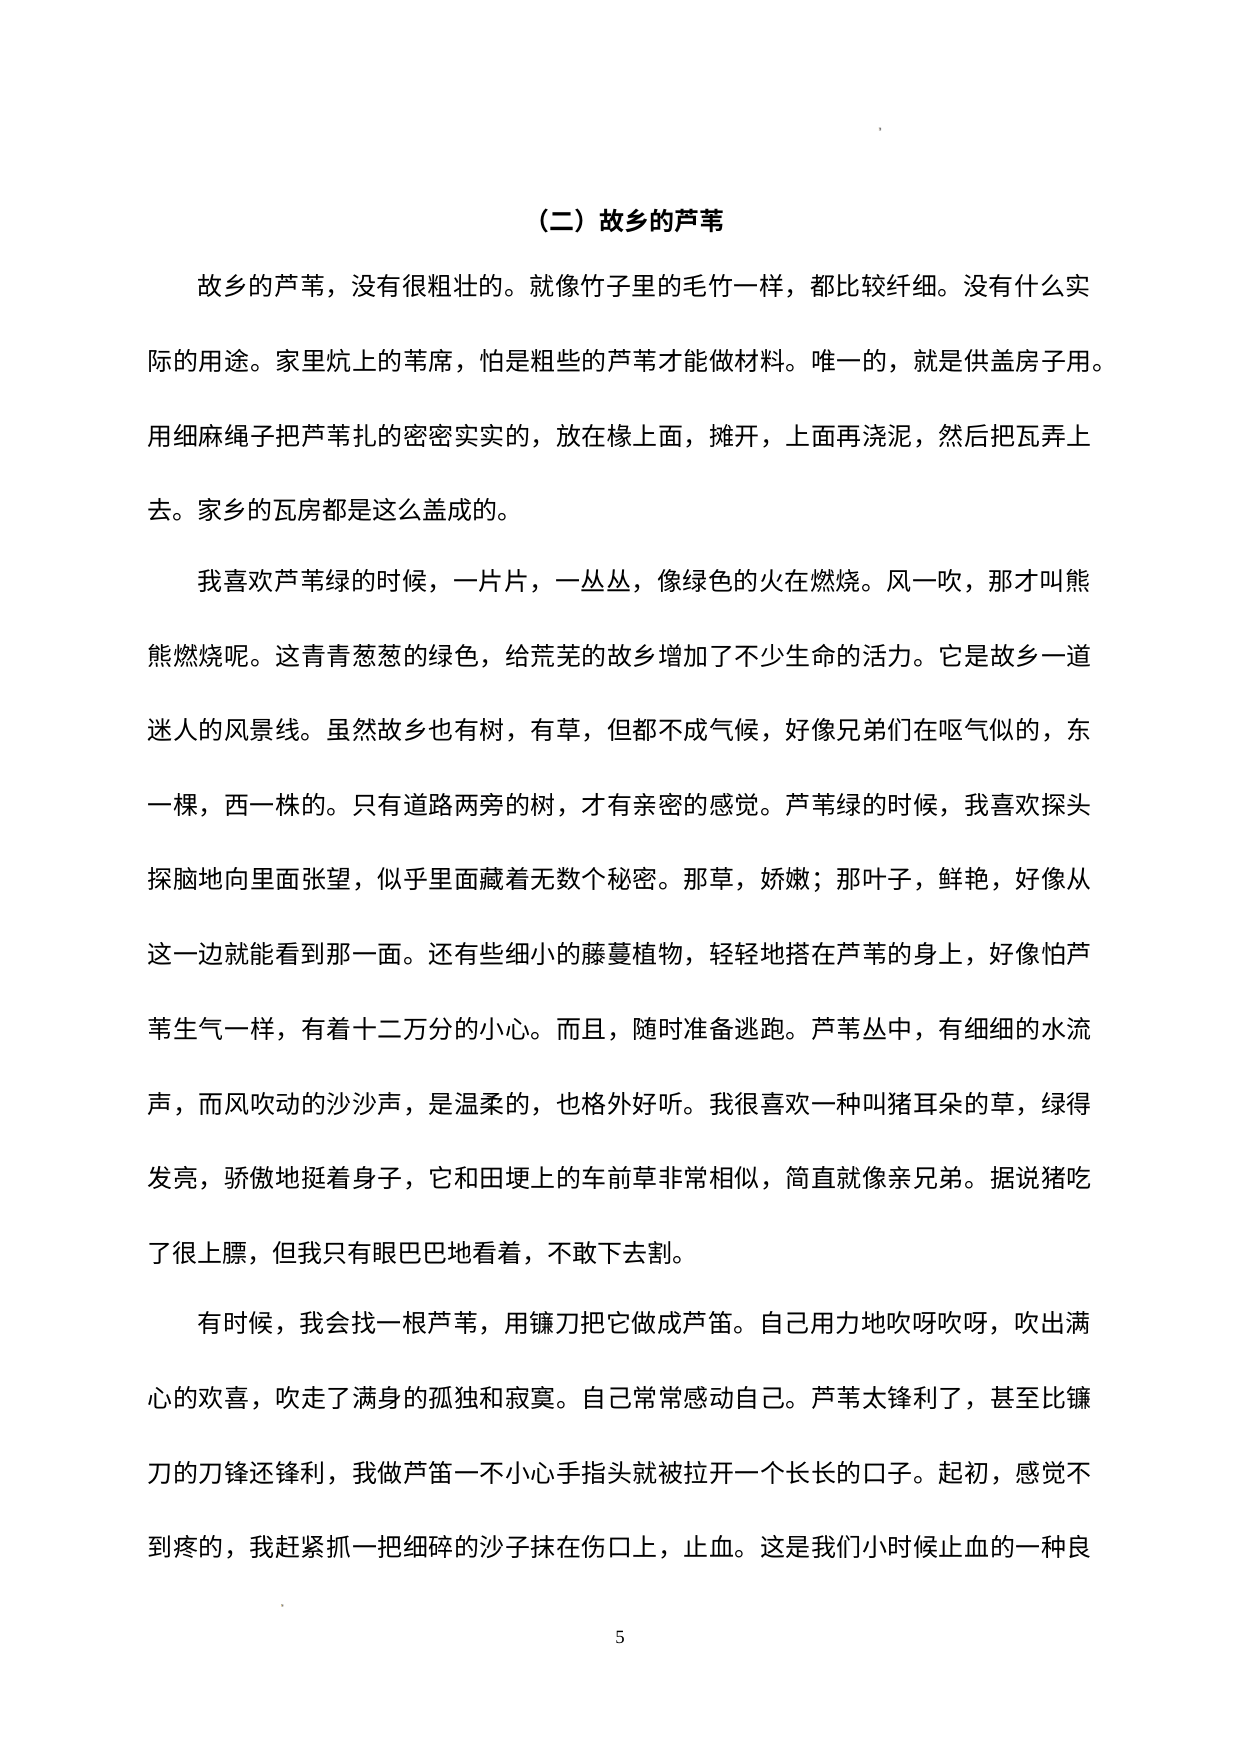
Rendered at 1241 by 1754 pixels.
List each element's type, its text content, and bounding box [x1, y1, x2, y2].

text 故乡的芦苇，没有很粗壮的。就像竹子里的毛竹一样，都比较纤细。没有什么实际的用途。家里炕上的苇席，怕是粗些的芦苇才能做材料。唯一的，就是供盖房子用。用细麻绳子把芦苇扎的密密实实的，放在椽上面，摊开，上面再浇泥，然后把瓦弄上去。家乡的瓦房都是这么盖成的。 [148, 252, 1092, 541]
text 我喜欢芦苇绿的时候，一片片，一丛丛，像绿色的火在燃烧。风一吹，那才叫熊熊燃烧呢。这青青葱葱的绿色，给荒芜的故乡增加了不少生命的活力。它是故乡一道迷人的风景线。虽然故乡也有树，有草，但都不成气候，好像兄弟们在呕气似的，东一棵，西一株的。只有道路两旁的树，才有亲密的感觉。芦苇绿的时候，我喜欢探头探脑地向里面张望，似乎里面藏着无数个秘密。那草，娇嫩；那叶子，鲜艳，好像从这一边就能看到那一面。还有些细小的藤蔓植物，轻轻地搭在芦苇的身上，好像怕芦苇生气一样，有着十二万分的小心。而且，随时准备逃跑。芦苇丛中，有细细的水流声，而风吹动的沙沙声，是温柔的，也格外好听。我很喜欢一种叫猪耳朵的草，绿得发亮，骄傲地挺着身子，它和田埂上的车前草非常相似，简直就像亲兄弟。据说猪吃了很上膘，但我只有眼巴巴地看着，不敢下去割。 [148, 547, 1092, 1284]
text （二）故乡的芦苇 [148, 187, 1092, 252]
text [148, 1289, 1092, 1578]
